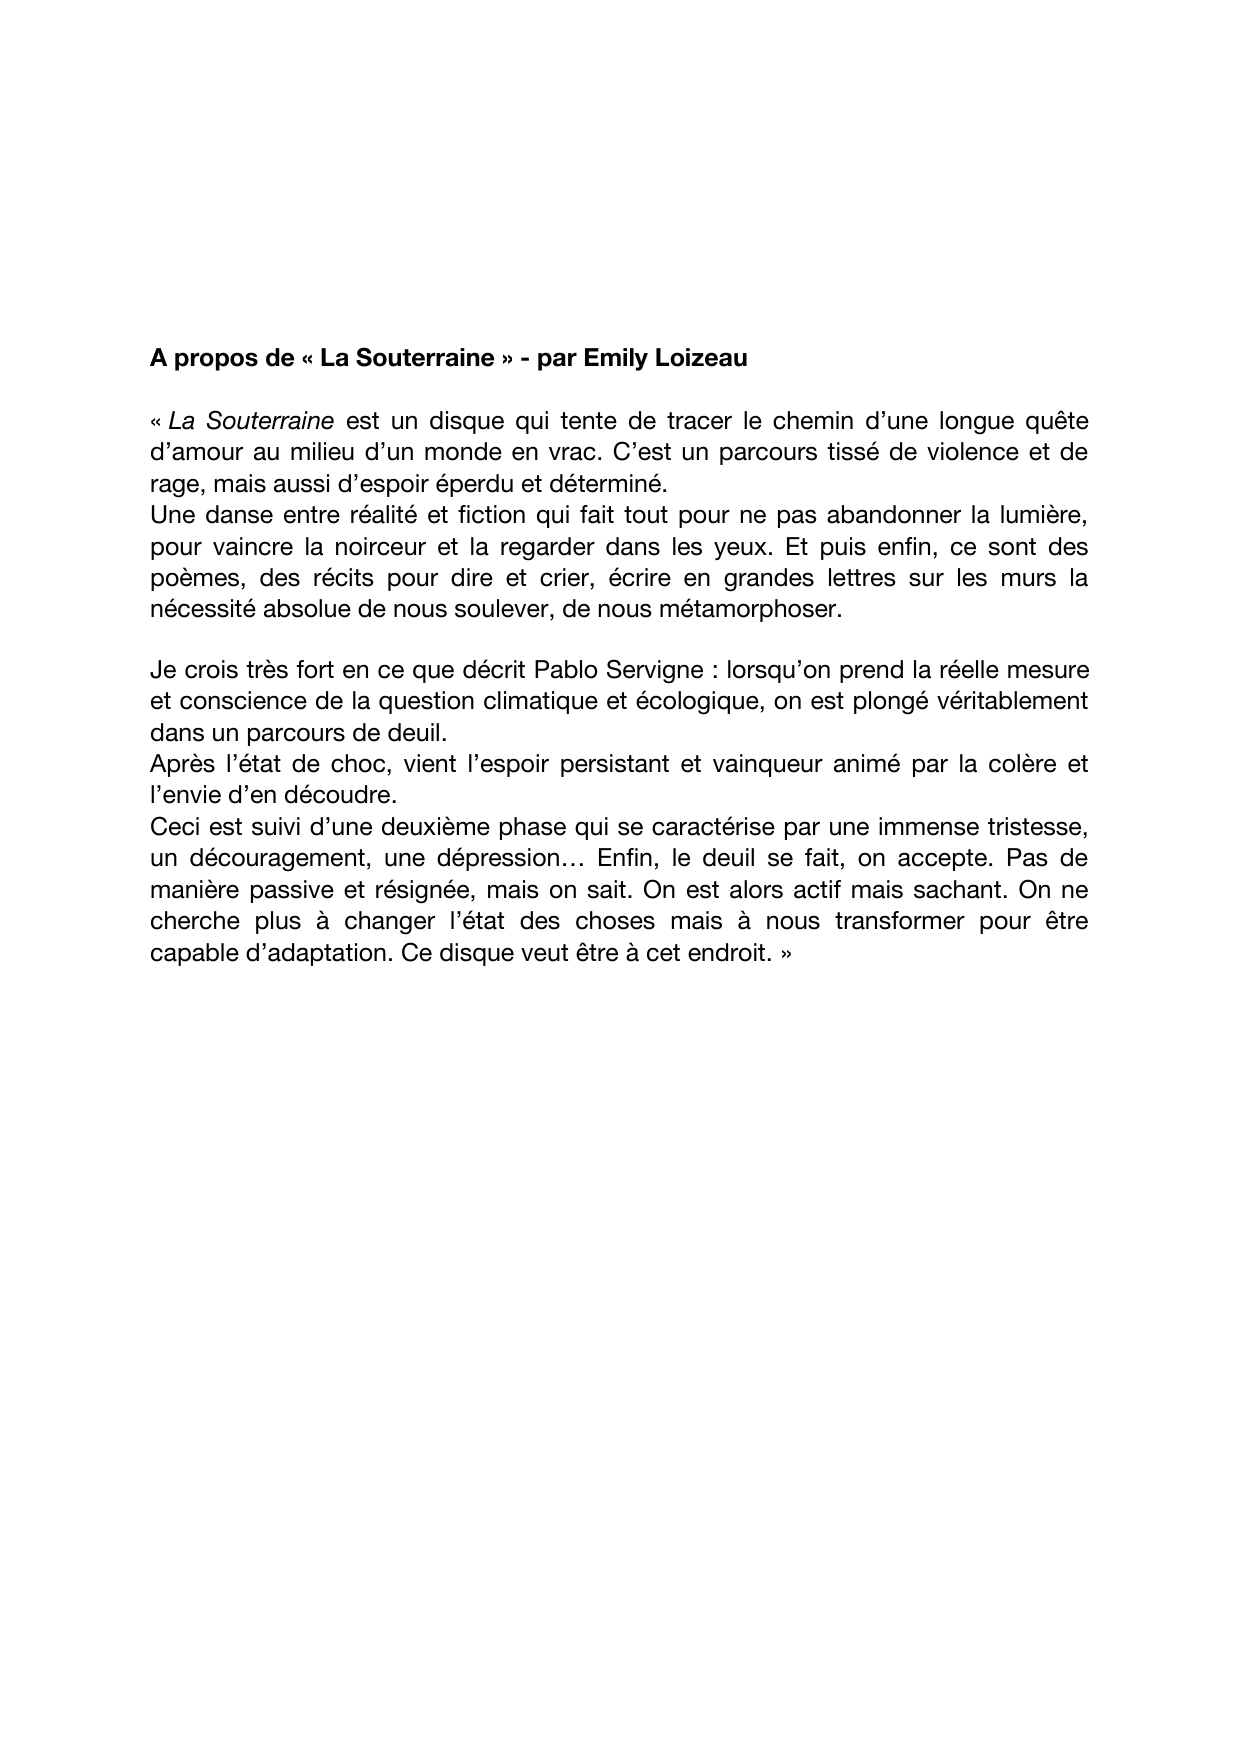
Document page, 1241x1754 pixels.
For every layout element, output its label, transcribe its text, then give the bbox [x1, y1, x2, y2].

text Ceci est suivi d’une deuxième phase qui se caractérise par une immense tristesse, un découragement, une dépression… Enfin, le deuil se fait, on accepte. Pas de manière passive et résignée, mais on sait. On est alors actif mais sachant. On ne cherche plus à changer l’état des choses mais à nous transformer pour être capable d’adaptation. Ce disque veut être à cet endroit. » [150, 811, 1090, 968]
text Je crois très fort en ce que décrit Pablo Servigne : lorsqu’on prend la réelle mesure et conscience de la question climatique et écologique, on est plongé véritablement dans un parcours de deuil. [150, 654, 1090, 748]
text « La Souterraine est un disque qui tente de tracer le chemin d’une longue quête d’amour au milieu d’un monde en vrac. C’est un parcours tissé de violence et de rage, mais aussi d’espoir éperdu et déterminé. [150, 405, 1090, 499]
text A propos de « La Souterraine » - par Emily Loizeau [150, 342, 1090, 373]
text Après l’état de choc, vient l’espoir persistant et vainqueur animé par la colère et l’envie d’en découdre. [150, 748, 1090, 811]
text Une danse entre réalité et fiction qui fait tout pour ne pas abandonner la lumière, pour vaincre la noirceur et la regarder dans les yeux. Et puis enfin, ce sont des poèmes, des récits pour dire et crier, écrire en grandes lettres sur les murs la nécessité absolue de nous soulever, de nous métamorphoser. [150, 499, 1090, 625]
